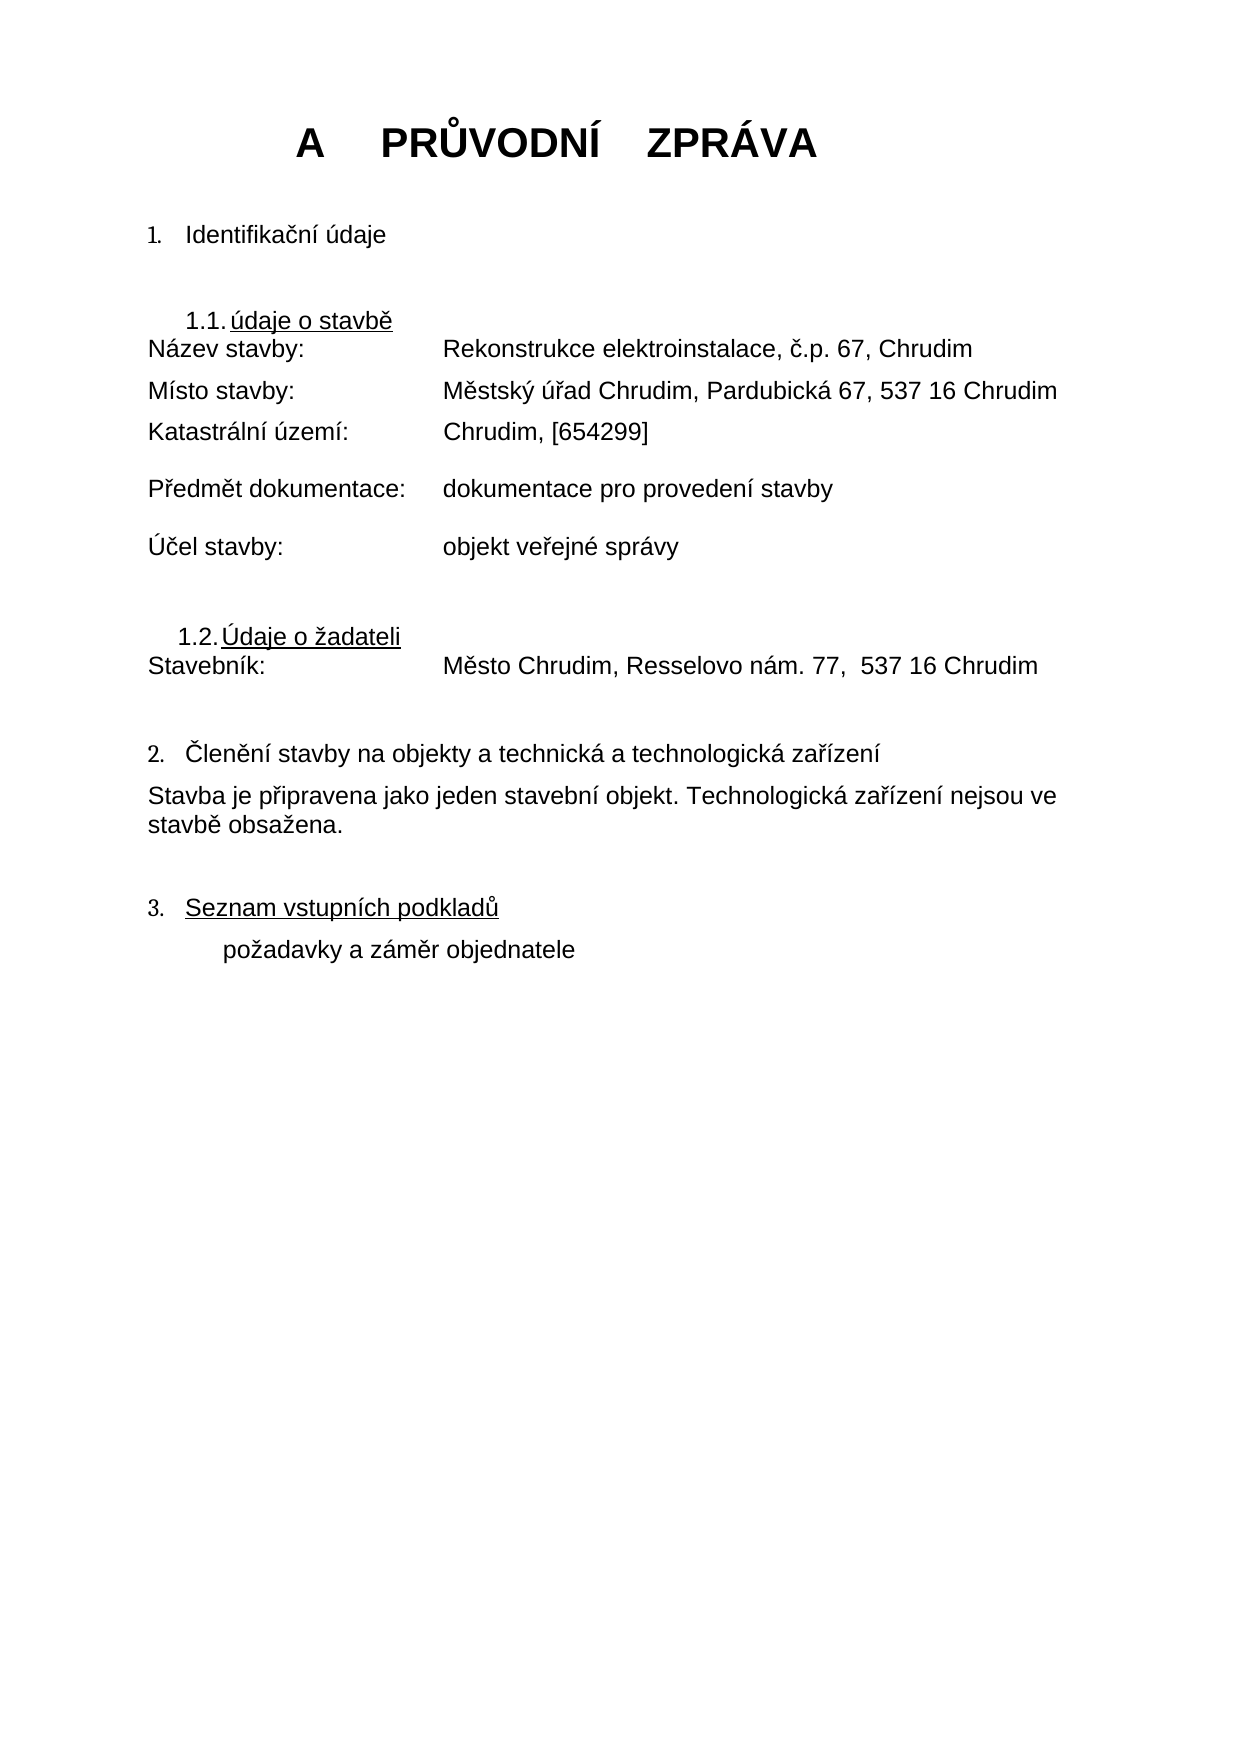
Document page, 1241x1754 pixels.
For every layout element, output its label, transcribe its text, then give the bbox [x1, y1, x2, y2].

text Katastrální území: Chrudim, [654299] [148, 417, 1122, 446]
subtitle Seznam vstupních podkladů [148, 892, 1092, 922]
text Stavba je připravena jako jeden stavební objekt. Technologická zařízení nejsou ve stavbě obsažena. [148, 781, 1092, 839]
text Účel stavby: objekt veřejné správy [148, 532, 1122, 561]
text Stavebník: Město Chrudim, Resselovo nám. 77, 537 16 Chrudim [148, 651, 1092, 680]
subtitle Údaje o žadateli [177, 622, 1092, 651]
list požadavky a záměr objednatele [223, 935, 1092, 963]
subtitle Identifikační údaje [148, 220, 1092, 250]
text Předmět dokumentace: dokumentace pro provedení stavby [148, 474, 1122, 503]
text Název stavby: Rekonstrukce elektroinstalace, č.p. 67, Chrudim [148, 334, 1092, 363]
text Místo stavby: Městský úřad Chrudim, Pardubická 67, 537 16 Chrudim [148, 376, 1092, 404]
subtitle údaje o stavbě [185, 306, 1092, 334]
subtitle Členění stavby na objekty a technická a technologická zařízení [148, 739, 1092, 769]
text A PRŮVODNÍ ZPRÁVA [221, 119, 1092, 167]
